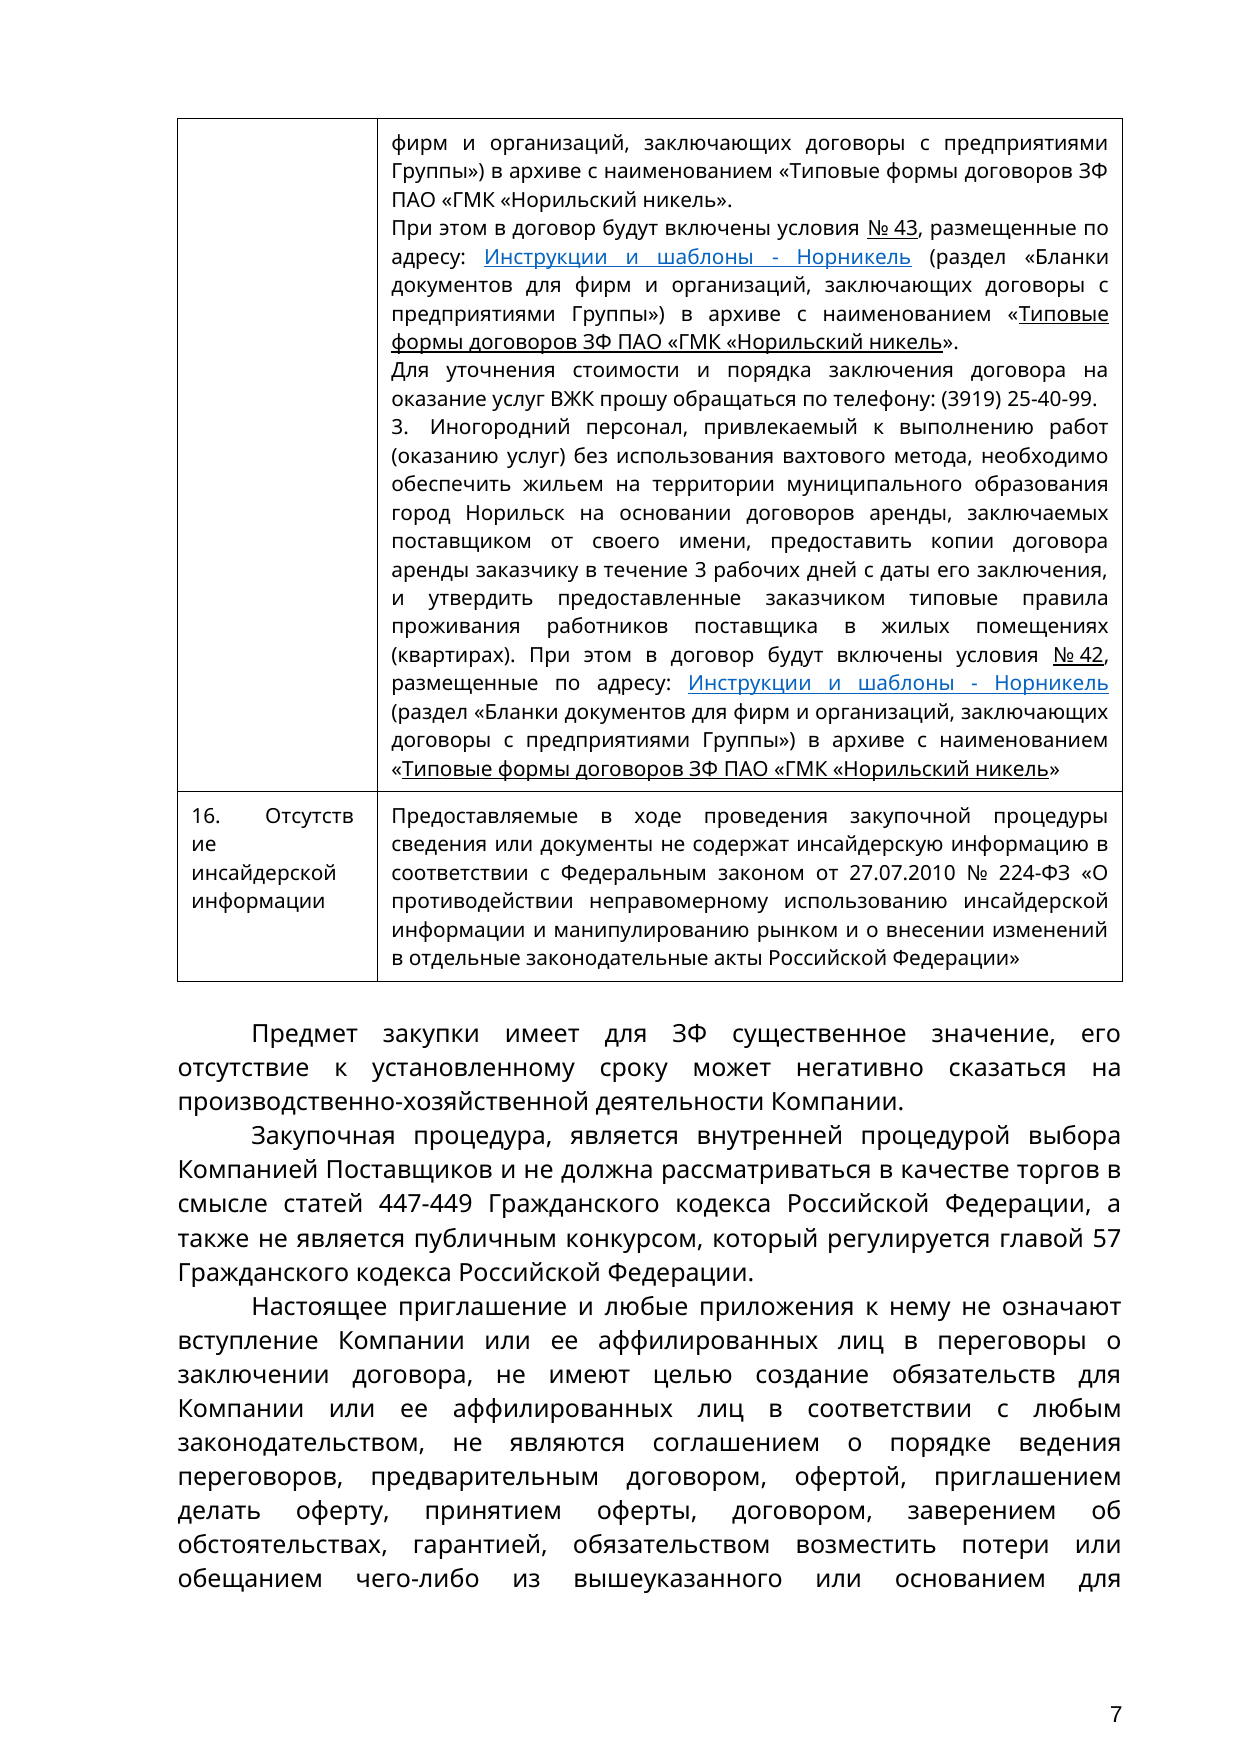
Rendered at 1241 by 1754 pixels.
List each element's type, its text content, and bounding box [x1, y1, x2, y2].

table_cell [378, 119, 1122, 791]
text Закупочная процедура, является внутренней процедурой выбора Компанией Поставщиков и не должна рассматриваться в качестве торгов в смысле статей 447-449 Гражданского кодекса Российской Федерации, а также не является публичным конкурсом, который регулируется главой 57 Гражданского кодекса Российской Федерации. [177, 1118, 1122, 1288]
text Предмет закупки имеет для ЗФ существенное значение, его отсутствие к установленному сроку может негативно сказаться на производственно-хозяйственной деятельности Компании. [177, 1016, 1122, 1118]
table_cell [178, 119, 377, 791]
table_cell Предоставляемые в ходе проведения закупочной процедуры сведения или документы не содержат инсайдерскую информацию в соответствии с Федеральным законом от 27.07.2010 № 224-ФЗ «О противодействии неправомерному использованию инсайдерской информации и манипулированию рынком и о внесении изменений в отдельные законодательные акты Российской Федерации» [378, 792, 1122, 981]
table_cell Отсутствие инсайдерской информации [178, 792, 377, 981]
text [177, 1288, 1122, 1595]
